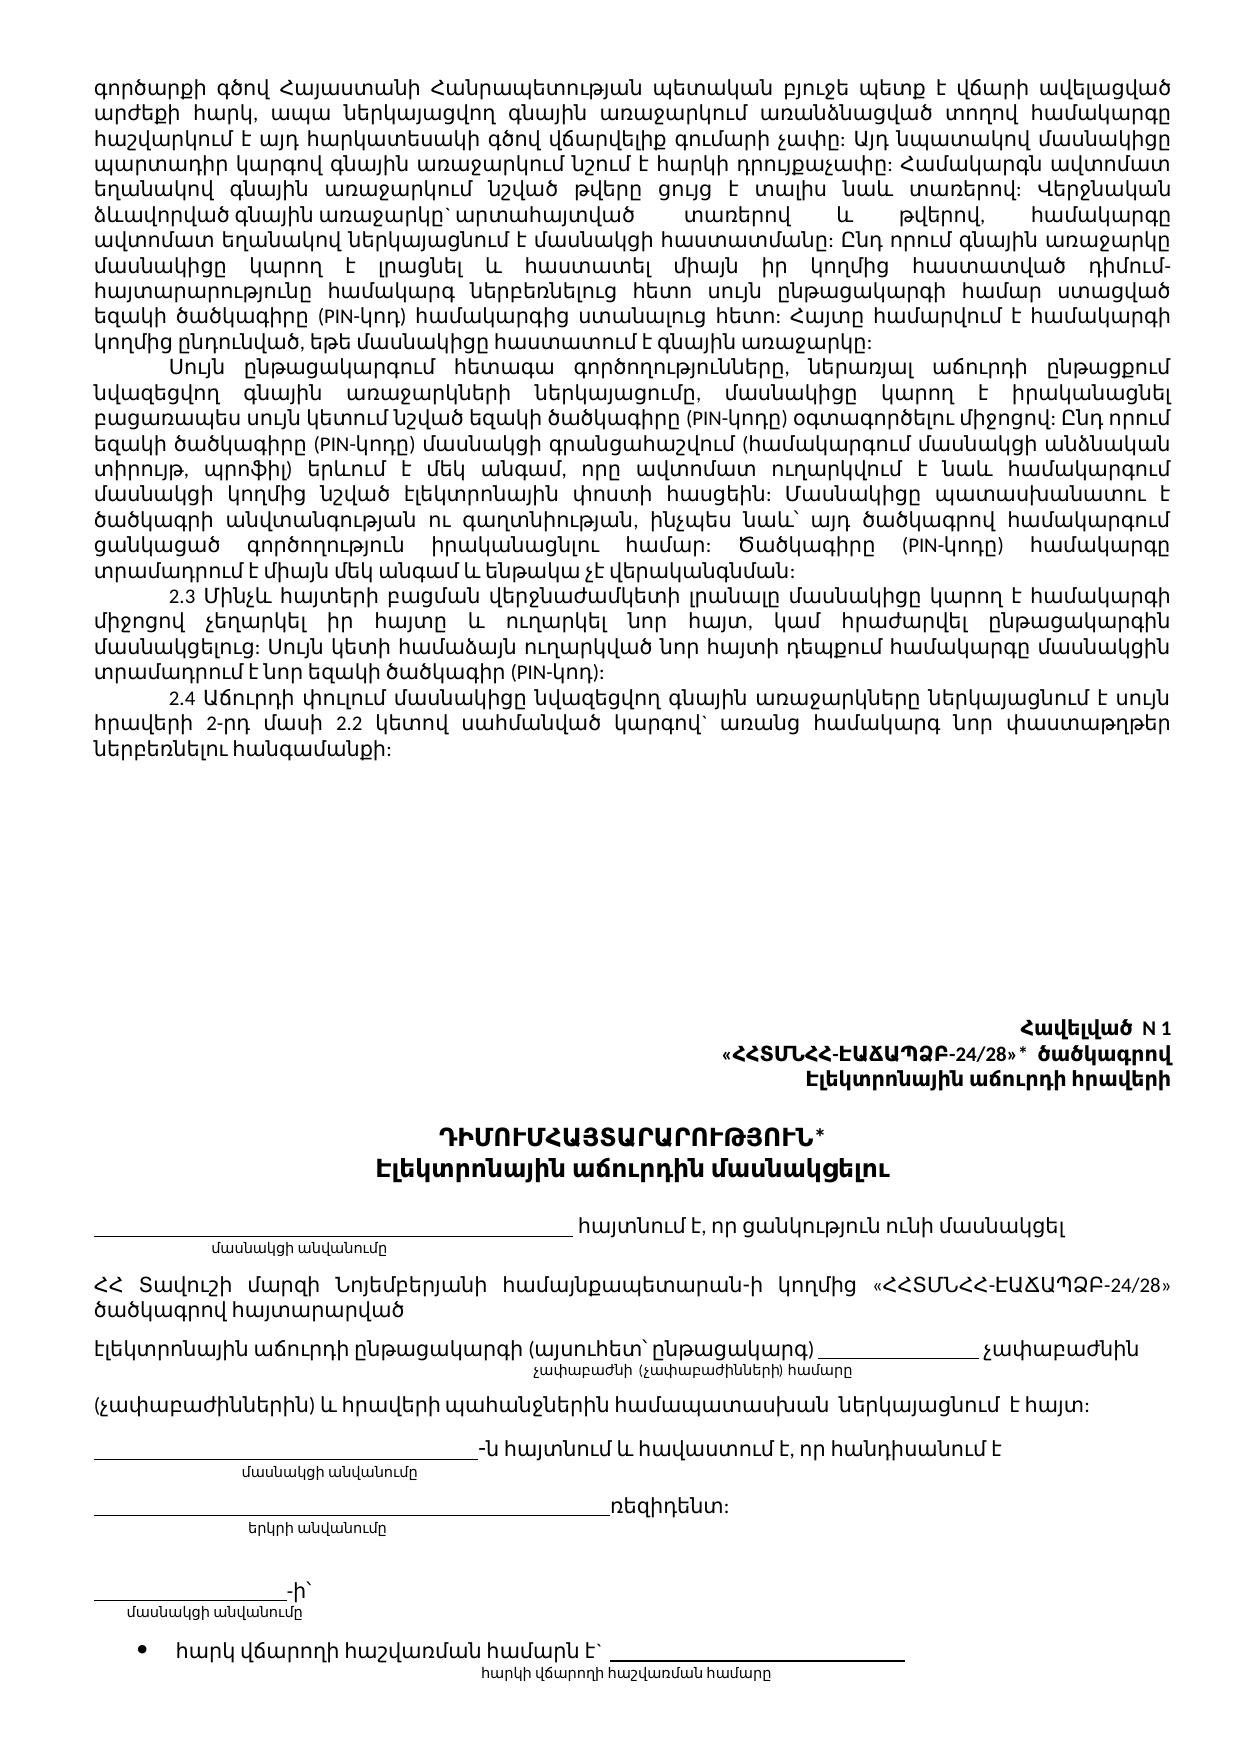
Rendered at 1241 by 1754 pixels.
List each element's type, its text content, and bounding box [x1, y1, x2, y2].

text -ն հայտնում և հավաստում է, որ հանդիսանում է [94, 1432, 1171, 1463]
text «ՀՀՏՄՆՀՀ-ԷԱՃԱՊՁԲ-24/28»* ծածկագրով [94, 1041, 1171, 1066]
text 2.4 Աճուրդի փուլում մասնակիցը նվազեցվող գնային առաջարկները ներկայացնում է սույն հրավերի 2-րդ մասի 2.2 կետով սահմանված կարգով` առանց համակարգ նոր փաստաթղթեր ներբեռնելու հանգամանքի: [94, 685, 1171, 761]
list հարկ վճարողի հաշվառման համարն է` [138, 1634, 1171, 1665]
text էլեկտրոնային աճուրդի ընթացակարգի (այսուհետ՝ ընթացակարգ) չափաբաժնին [94, 1336, 1171, 1361]
text մասնակցի անվանումը [94, 1463, 1171, 1493]
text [94, 75, 1171, 354]
text երկրի անվանումը [94, 1519, 1171, 1549]
text Հավելված N 1 [94, 1015, 1171, 1041]
text հարկի վճարողի հաշվառման համարը [94, 1665, 1171, 1695]
text չափաբաժնի (չափաբաժինների) համարը [94, 1361, 1171, 1392]
text ԴԻՄՈՒՄՀԱՅՏԱՐԱՐՈՒԹՅՈՒՆ* [94, 1122, 1171, 1153]
text մասնակցի անվանումը [94, 1239, 1171, 1270]
text (չափաբաժիններին) և հրավերի պահանջներին համապատասխան ներկայացնում է հայտ: [94, 1392, 1171, 1417]
text Էլեկտրոնային աճուրդի հրավերի [94, 1066, 1171, 1092]
text մասնակցի անվանումը [94, 1604, 1171, 1634]
subtitle Էլեկտրոնային աճուրդին մասնակցելու [94, 1153, 1171, 1183]
text ռեզիդենտ: [94, 1493, 1171, 1519]
text -ի՝ [94, 1578, 1171, 1604]
text Սույն ընթացակարգում հետագա գործողությունները, ներառյալ աճուրդի ընթացքում նվազեցվող գնային առաջարկների ներկայացումը, մասնակիցը կարող է իրականացնել բացառապես սույն կետում նշված եզակի ծածկագիրը (PIN-կոդը) օգտագործելու միջոցով: Ընդ որում եզակի ծածկագիրը (PIN-կոդը) մասնակցի գրանցահաշվում (համակարգում մասնակցի անձնական տիրույթ, պրոֆիլ) երևում է մեկ անգամ, որը ավտոմատ ուղարկվում է նաև համակարգում մասնակցի կողմից նշված էլեկտրոնային փոստի հասցեին: Մասնակիցը պատասխանատու է ծածկագրի անվտանգության ու գաղտնիության, ինչպես նաև՝ այդ ծածկագրով համակարգում ցանկացած գործողություն իրականացնլու համար: Ծածկագիրը (PIN-կոդը) համակարգը տրամադրում է միայն մեկ անգամ և ենթակա չէ վերականգնման: [94, 354, 1171, 583]
text հայտնում է, որ ցանկություն ունի մասնակցել [94, 1214, 1171, 1239]
text ՀՀ Տավուշի մարզի Նոյեմբերյանի համայնքապետարան-ի կողմից «ՀՀՏՄՆՀՀ-ԷԱՃԱՊՁԲ-24/28» ծածկագրով հայտարարված [94, 1270, 1171, 1323]
text 2.3 Մինչև հայտերի բացման վերջնաժամկետի լրանալը մասնակիցը կարող է համակարգի միջոցով չեղարկել իր հայտը և ուղարկել նոր հայտ, կամ հրաժարվել ընթացակարգին մասնակցելուց: Սույն կետի համաձայն ուղարկված նոր հայտի դեպքում համակարգը մասնակցին տրամադրում է նոր եզակի ծածկագիր (PIN-կոդ): [94, 583, 1171, 685]
